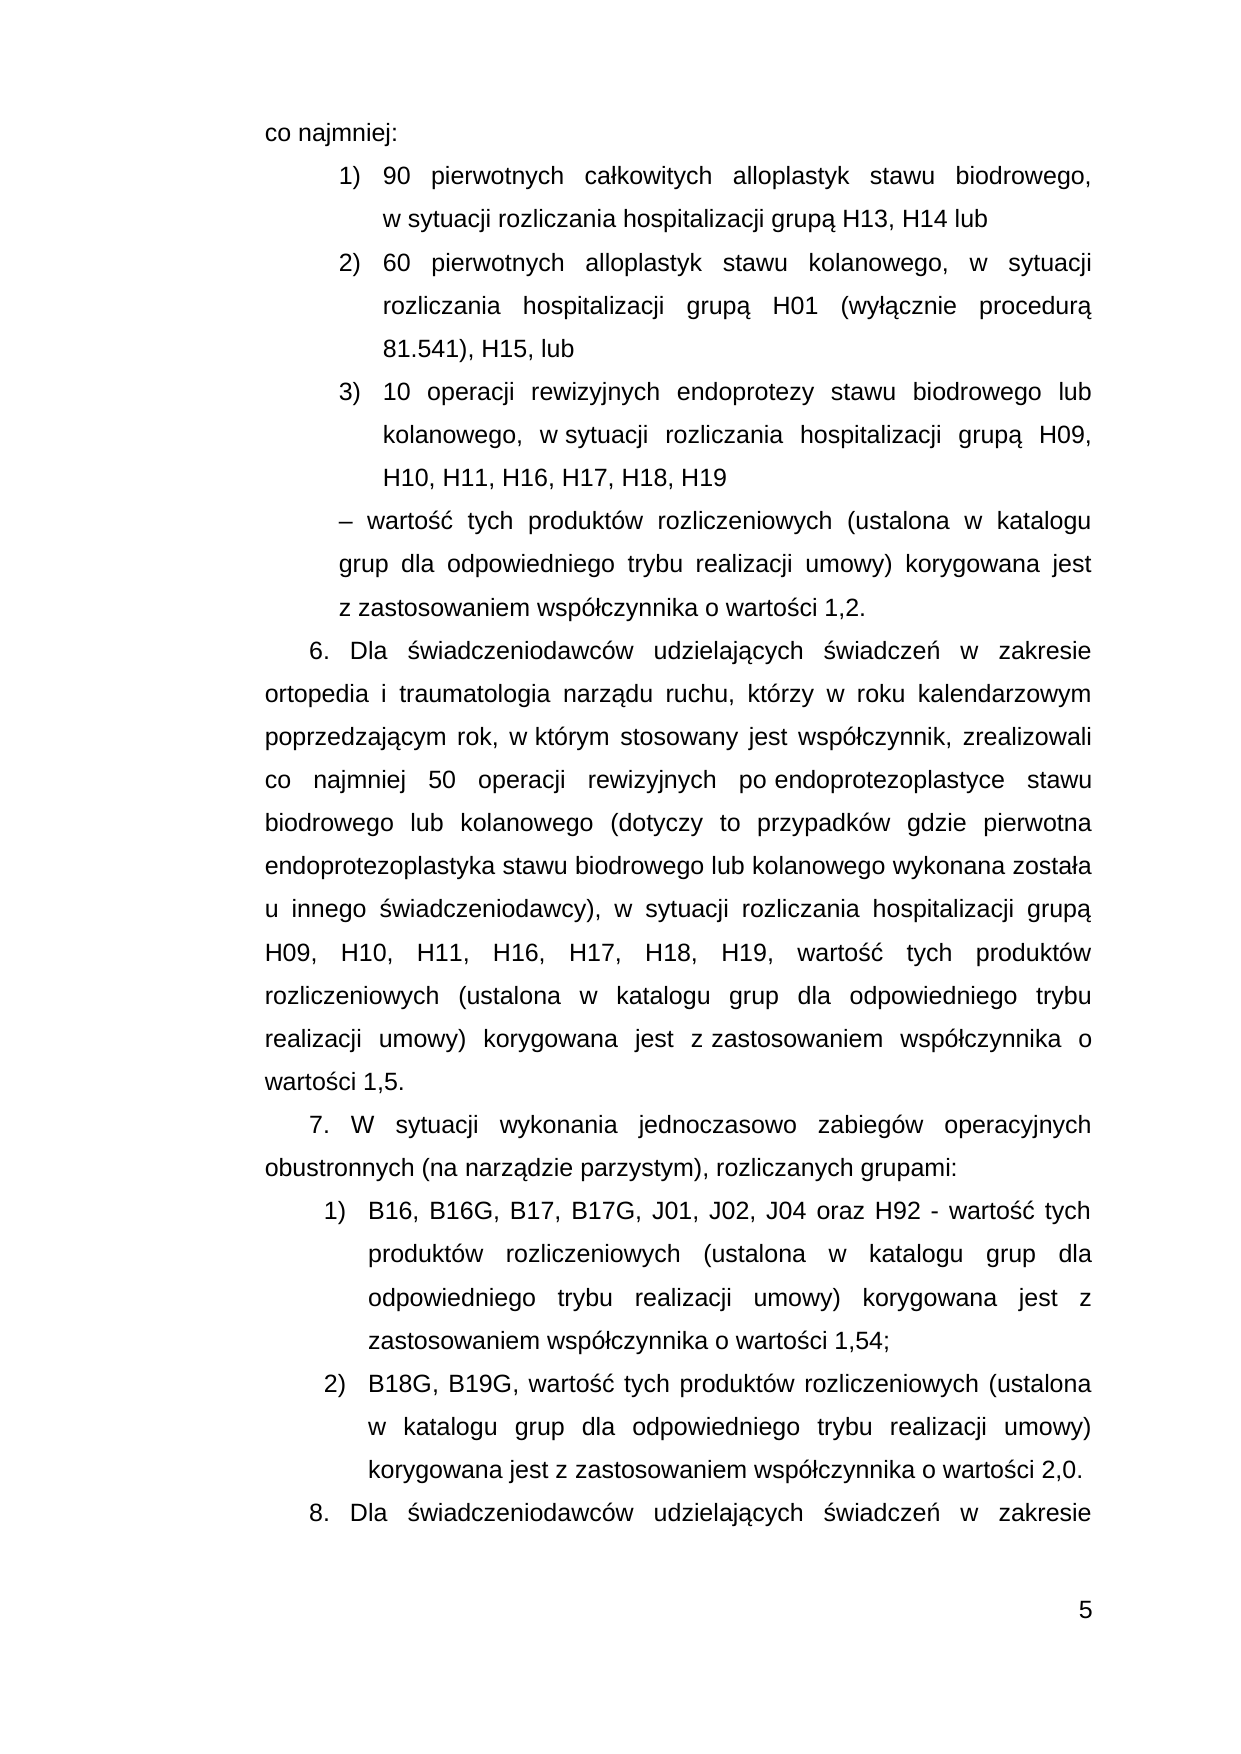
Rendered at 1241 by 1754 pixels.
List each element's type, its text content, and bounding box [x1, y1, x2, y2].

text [264, 118, 1093, 147]
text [264, 1498, 1093, 1527]
text 2) B18G, B19G, wartość tych produktów rozliczeniowych (ustalona w katalogu grup dla odpowiedniego trybu realizacji umowy) korygowana jest z zastosowaniem współczynnika o wartości 2,0. [324, 1369, 1093, 1484]
text 1) B16, B16G, B17, B17G, J01, J02, J04 oraz H92 - wartość tych produktów rozliczeniowych (ustalona w katalogu grup dla odpowiedniego trybu realizacji umowy) korygowana jest z zastosowaniem współczynnika o wartości 1,54; [324, 1196, 1093, 1354]
text 3) 10 operacji rewizyjnych endoprotezy stawu biodrowego lub kolanowego, w sytuacji rozliczania hospitalizacji grupą H09, H10, H11, H16, H17, H18, H19 [338, 377, 1093, 492]
text – wartość tych produktów rozliczeniowych (ustalona w katalogu grup dla odpowiedniego trybu realizacji umowy) korygowana jest z zastosowaniem współczynnika o wartości 1,2. [338, 506, 1093, 621]
text 1) 90 pierwotnych całkowitych alloplastyk stawu biodrowego, w sytuacji rozliczania hospitalizacji grupą H13, H14 lub [338, 161, 1093, 233]
text 2) 60 pierwotnych alloplastyk stawu kolanowego, w sytuacji rozliczania hospitalizacji grupą H01 (wyłącznie procedurą 81.541), H15, lub [338, 248, 1093, 363]
text 7. W sytuacji wykonania jednoczasowo zabiegów operacyjnych obustronnych (na narządzie parzystym), rozliczanych grupami: [264, 1110, 1093, 1182]
text 6. Dla świadczeniodawców udzielających świadczeń w zakresie ortopedia i traumatologia narządu ruchu, którzy w roku kalendarzowym poprzedzającym rok, w którym stosowany jest współczynnik, zrealizowali co najmniej 50 operacji rewizyjnych po endoprotezoplastyce stawu biodrowego lub kolanowego (dotyczy to przypadków gdzie pierwotna endoprotezoplastyka stawu biodrowego lub kolanowego wykonana została u innego świadczeniodawcy), w sytuacji rozliczania hospitalizacji grupą H09, H10, H11, H16, H17, H18, H19, wartość tych produktów rozliczeniowych (ustalona w katalogu grup dla odpowiedniego trybu realizacji umowy) korygowana jest z zastosowaniem współczynnika o wartości 1,5. [264, 636, 1093, 1096]
